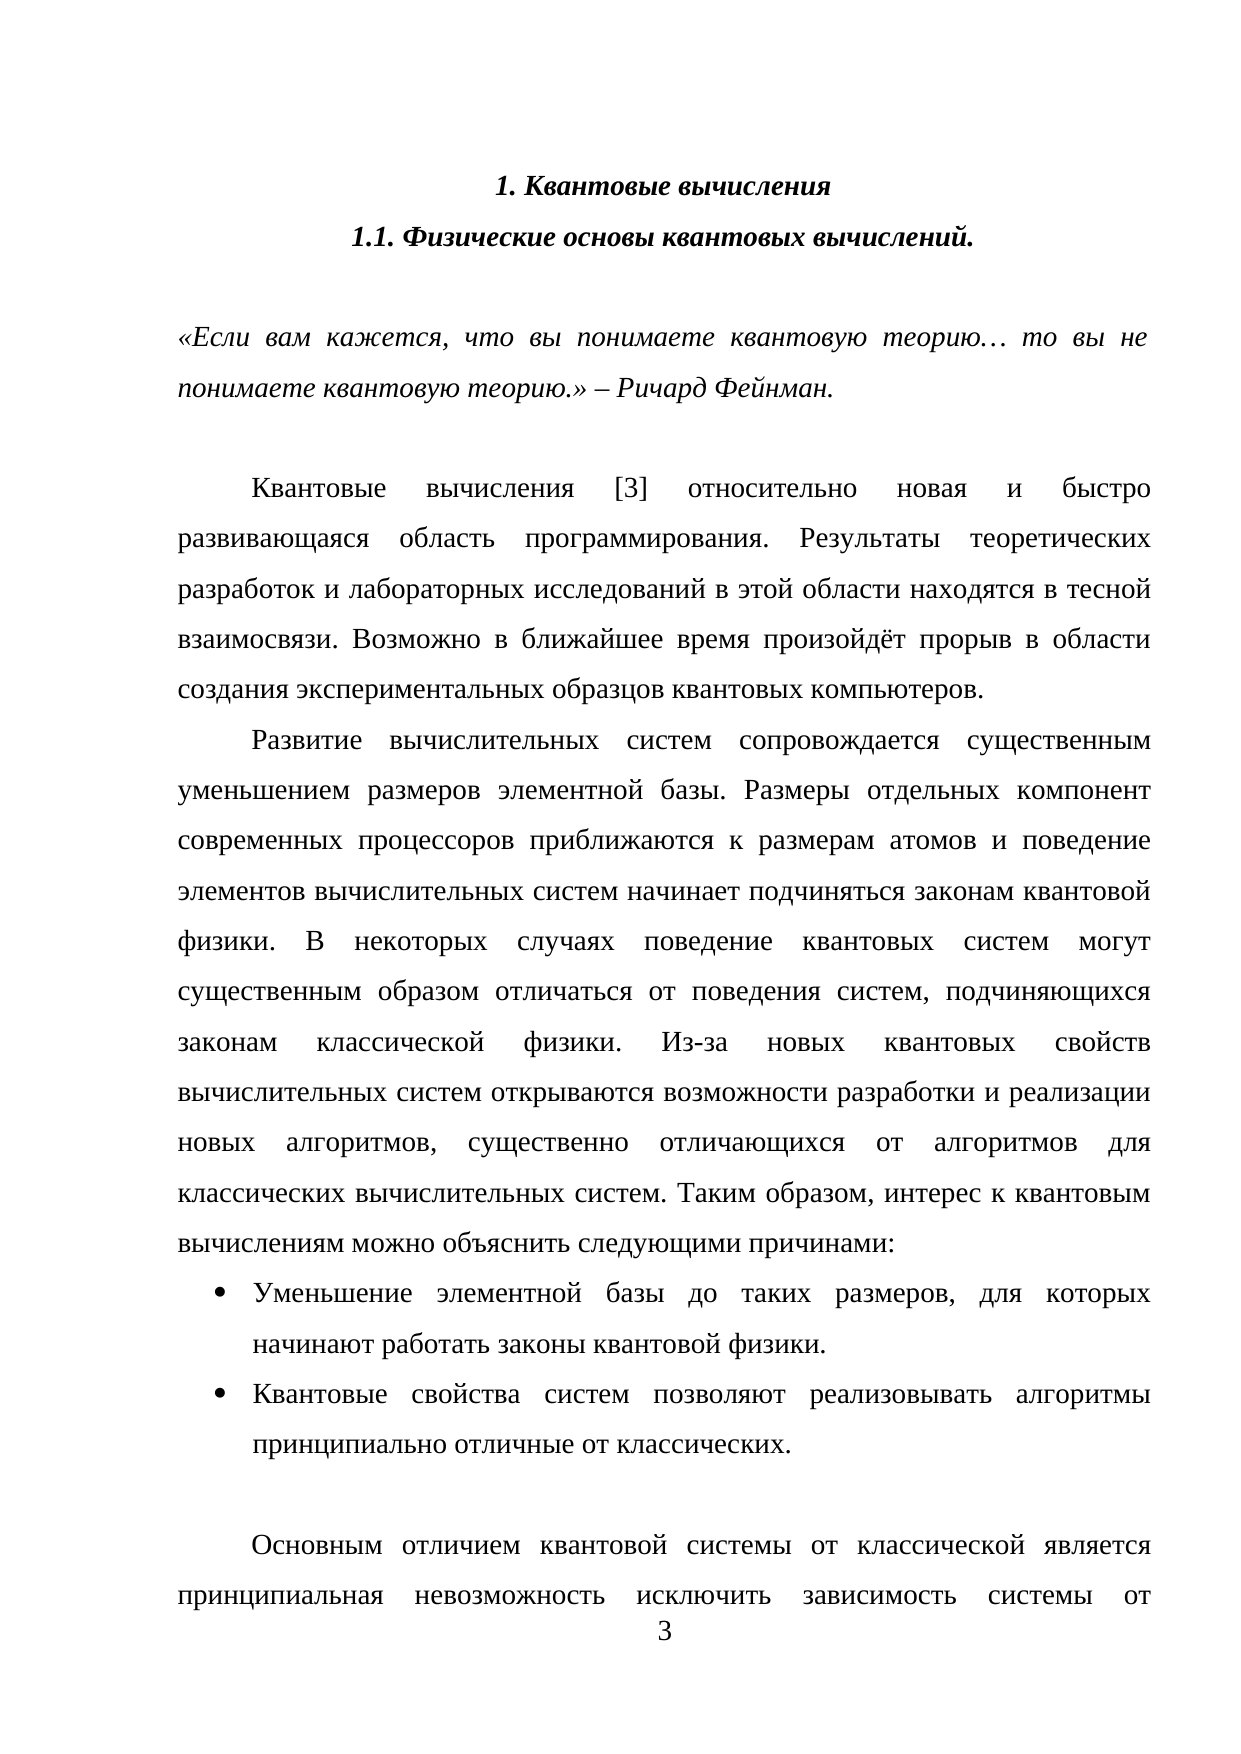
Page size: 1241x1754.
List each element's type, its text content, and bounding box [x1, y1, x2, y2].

text 1.1. Физические основы квантовых вычислений. [177, 219, 1152, 252]
list Квантовые свойства систем позволяют реализовывать алгоритмы принципиально отличные от классических. [215, 1376, 1152, 1460]
text Квантовые вычисления [3] относительно новая и быстро развивающаяся область программирования. Результаты теоретических разработок и лабораторных исследований в этой области находятся в тесной взаимосвязи. Возможно в ближайшее время произойдёт прорыв в области создания экспериментальных образцов квантовых компьютеров. [177, 470, 1152, 705]
text Развитие вычислительных систем сопровождается существенным уменьшением размеров элементной базы. Размеры отдельных компонент современных процессоров приближаются к размерам атомов и поведение элементов вычислительных систем начинает подчиняться законам квантовой физики. В некоторых случаях поведение квантовых систем могут существенным образом отличаться от поведения систем, подчиняющихся законам классической физики. Из-за новых квантовых свойств вычислительных систем открываются возможности разработки и реализации новых алгоритмов, существенно отличающихся от алгоритмов для классических вычислительных систем. Таким образом, интерес к квантовым вычислениям можно объяснить следующими причинами: [177, 722, 1152, 1258]
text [177, 1527, 1152, 1611]
list Уменьшение элементной базы до таких размеров, для которых начинают работать законы квантовой физики. [215, 1275, 1152, 1359]
text «Если вам кажется, что вы понимаете квантовую теорию… то вы не понимаете квантовую теорию.» – Ричард Фейнман. [177, 319, 1152, 403]
text 1. Квантовые вычисления [177, 168, 1152, 202]
